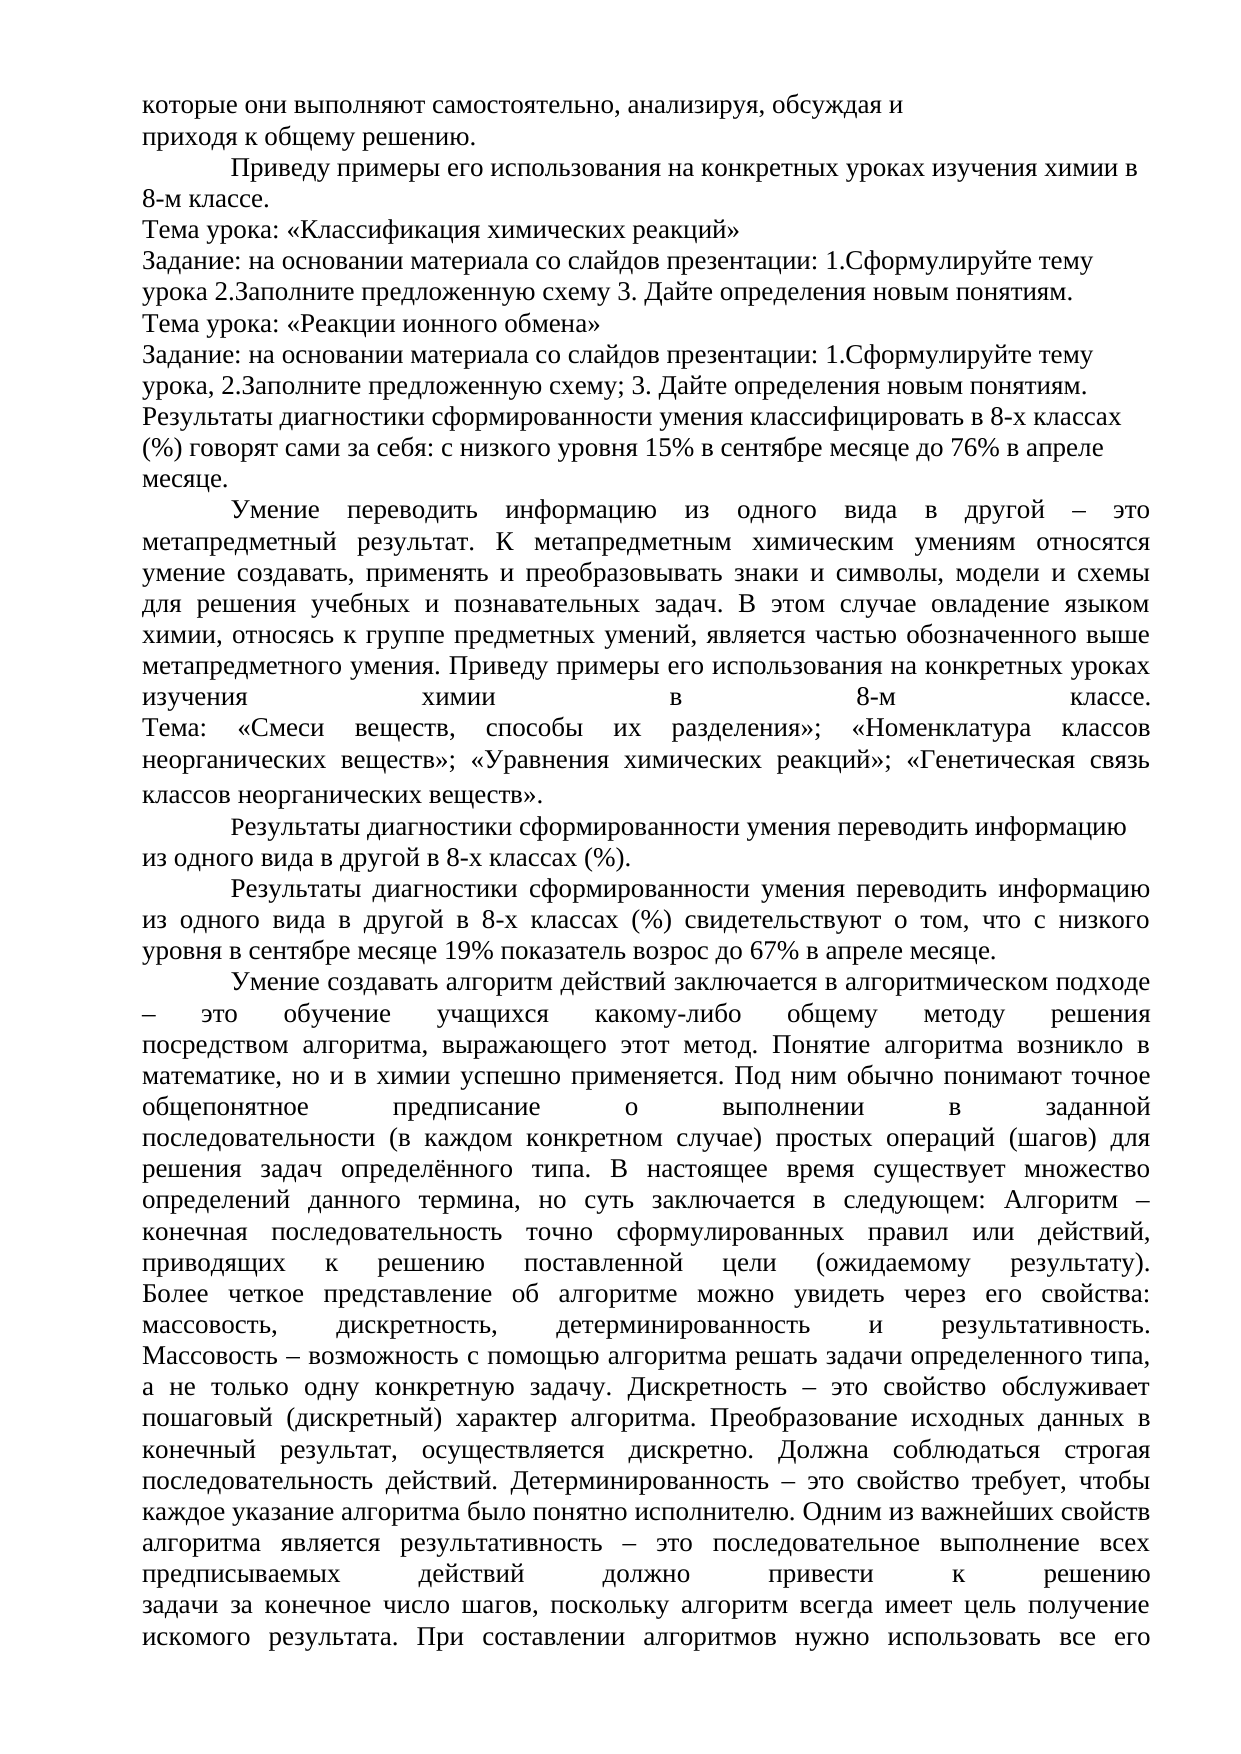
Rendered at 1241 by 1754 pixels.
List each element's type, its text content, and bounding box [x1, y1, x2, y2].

text Результаты диагностики сформированности умения переводить информацию из одного вида в другой в 8-х классах (%) свидетельствуют о том, что с низкого уровня в сентябре месяце 19% показатель возрос до 67% в апреле месяце. [142, 872, 1152, 966]
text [142, 966, 1152, 1651]
text Приведу примеры его использования на конкретных уроках изучения химии в 8-м классе. Тема урока: «Классификация химических реакций» Задание: на основании материала со слайдов презентации: 1.Сформулируйте тему урока 2.Заполните предложенную схему 3. Дайте определения новым понятиям. [142, 151, 1152, 307]
text Умение переводить информацию из одного вида в другой – это метапредметный результат. К метапредметным химическим умениям относятся умение создавать, применять и преобразовывать знаки и символы, модели и схемы для решения учебных и познавательных задач. В этом случае овладение языком химии, относясь к группе предметных умений, является частью обозначенного выше метапредметного умения. Приведу примеры его использования на конкретных уроках изучения химии в 8-м классе. Тема: «Смеси веществ, способы их разделения»; «Номенклатура классов неорганических веществ»; «Уравнения химических реакций»; «Генетическая связь классов неорганических веществ». [142, 493, 1152, 810]
text Тема урока: «Реакции ионного обмена» Задание: на основании материала со слайдов презентации: 1.Сформулируйте тему урока, 2.Заполните предложенную схему; 3. Дайте определения новым понятиям. Результаты диагностики сформированности умения классифицировать в 8-х классах (%) говорят сами за себя: с низкого уровня 15% в сентябре месяце до 76% в апреле месяце. [142, 307, 1152, 493]
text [142, 89, 1152, 151]
text Результаты диагностики сформированности умения переводить информацию из одного вида в другой в 8-х классах (%). [142, 810, 1152, 872]
